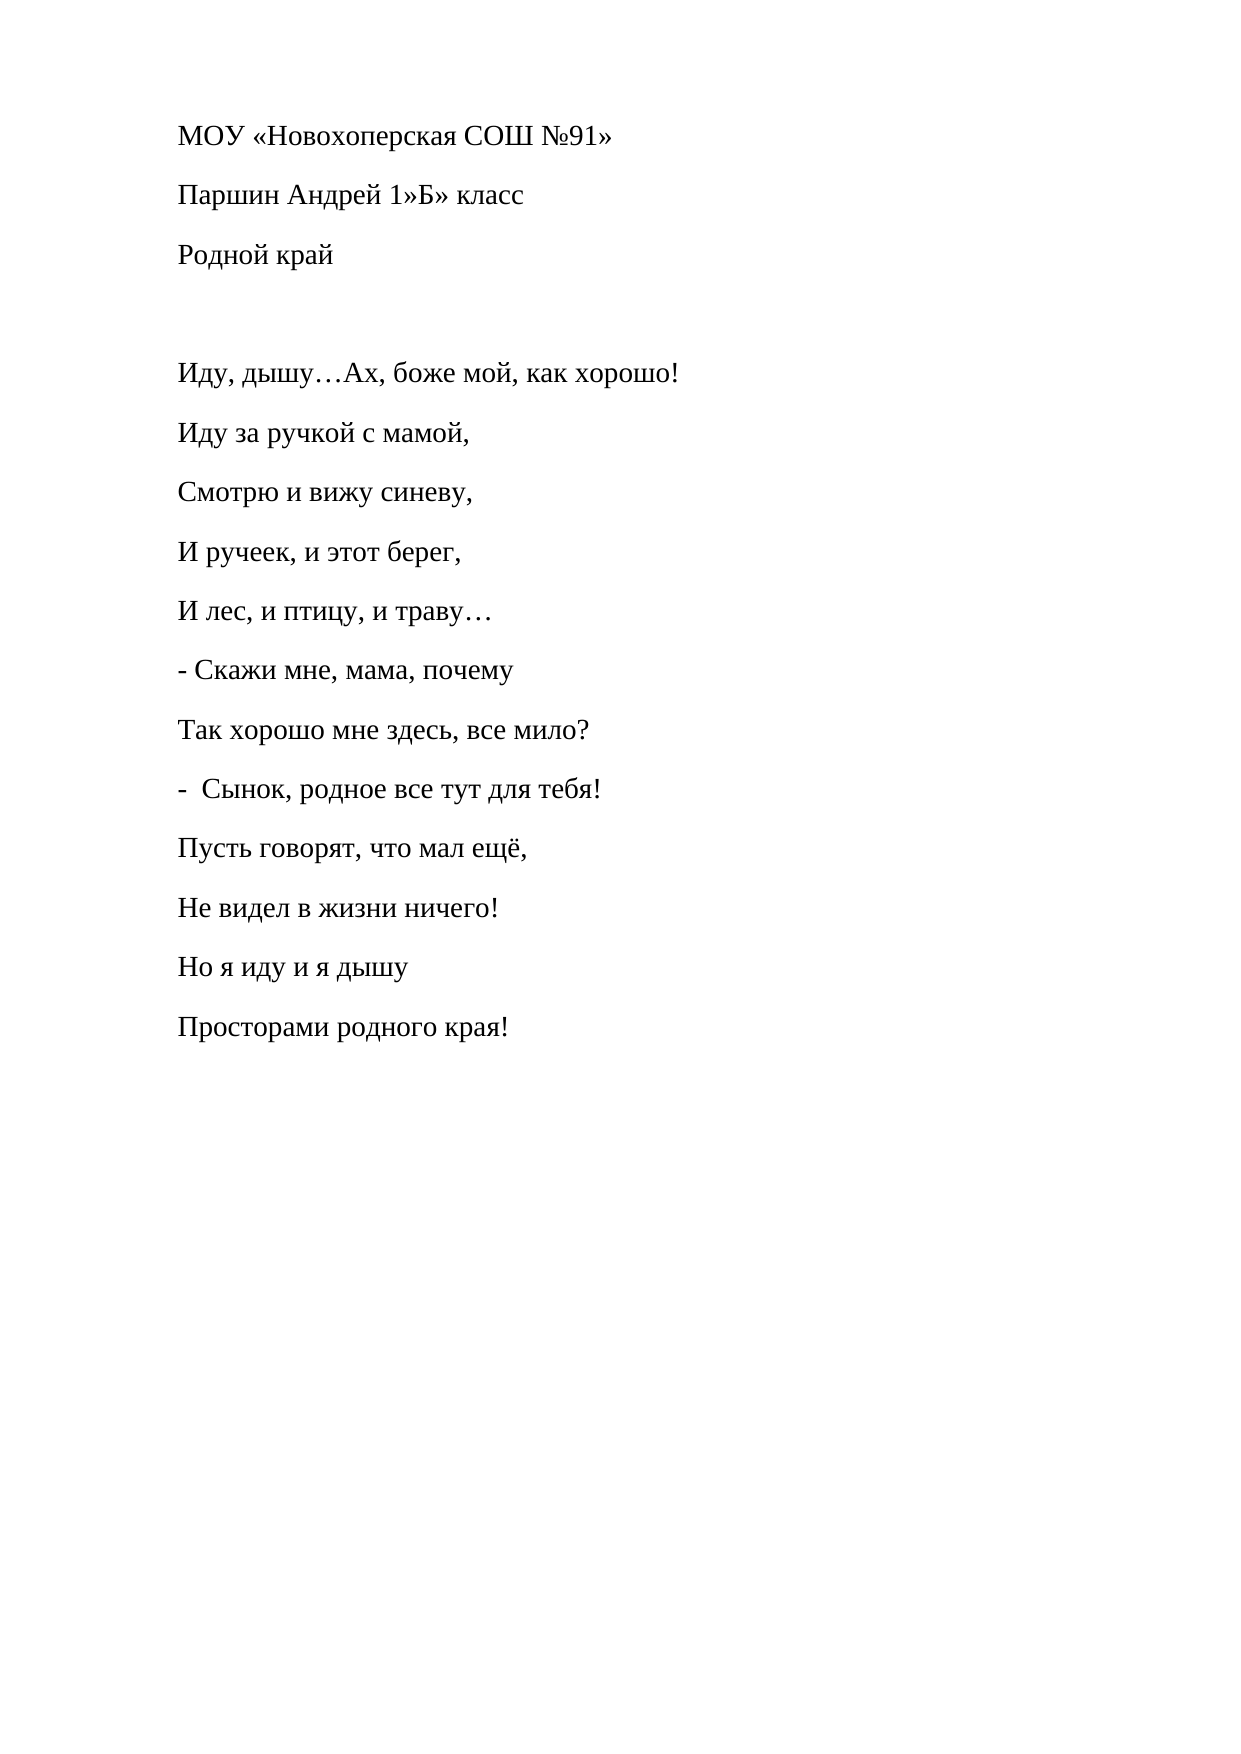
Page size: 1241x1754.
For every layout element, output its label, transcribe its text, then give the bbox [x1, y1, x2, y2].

text И ручеек, и этот берег, [177, 534, 1152, 567]
text Смотрю и вижу синеву, [177, 474, 1152, 508]
text - Скажи мне, мама, почему [177, 652, 1152, 686]
text Родной край [177, 237, 1152, 270]
text И лес, и птицу, и траву… [177, 593, 1152, 627]
text Так хорошо мне здесь, все мило? [177, 712, 1152, 745]
text Просторами родного края! [177, 1009, 1152, 1042]
text Иду, дышу…Ах, боже мой, как хорошо! [177, 356, 1152, 389]
text МОУ «Новохоперская СОШ №91» [177, 118, 1152, 152]
text - Сынок, родное все тут для тебя! [177, 771, 1152, 805]
text Пусть говорят, что мал ещё, [177, 831, 1152, 864]
text Иду за ручкой с мамой, [177, 415, 1152, 448]
text Паршин Андрей 1»Б» класс [177, 177, 1152, 211]
text Не видел в жизни ничего! [177, 890, 1152, 923]
text Но я иду и я дышу [177, 949, 1152, 983]
